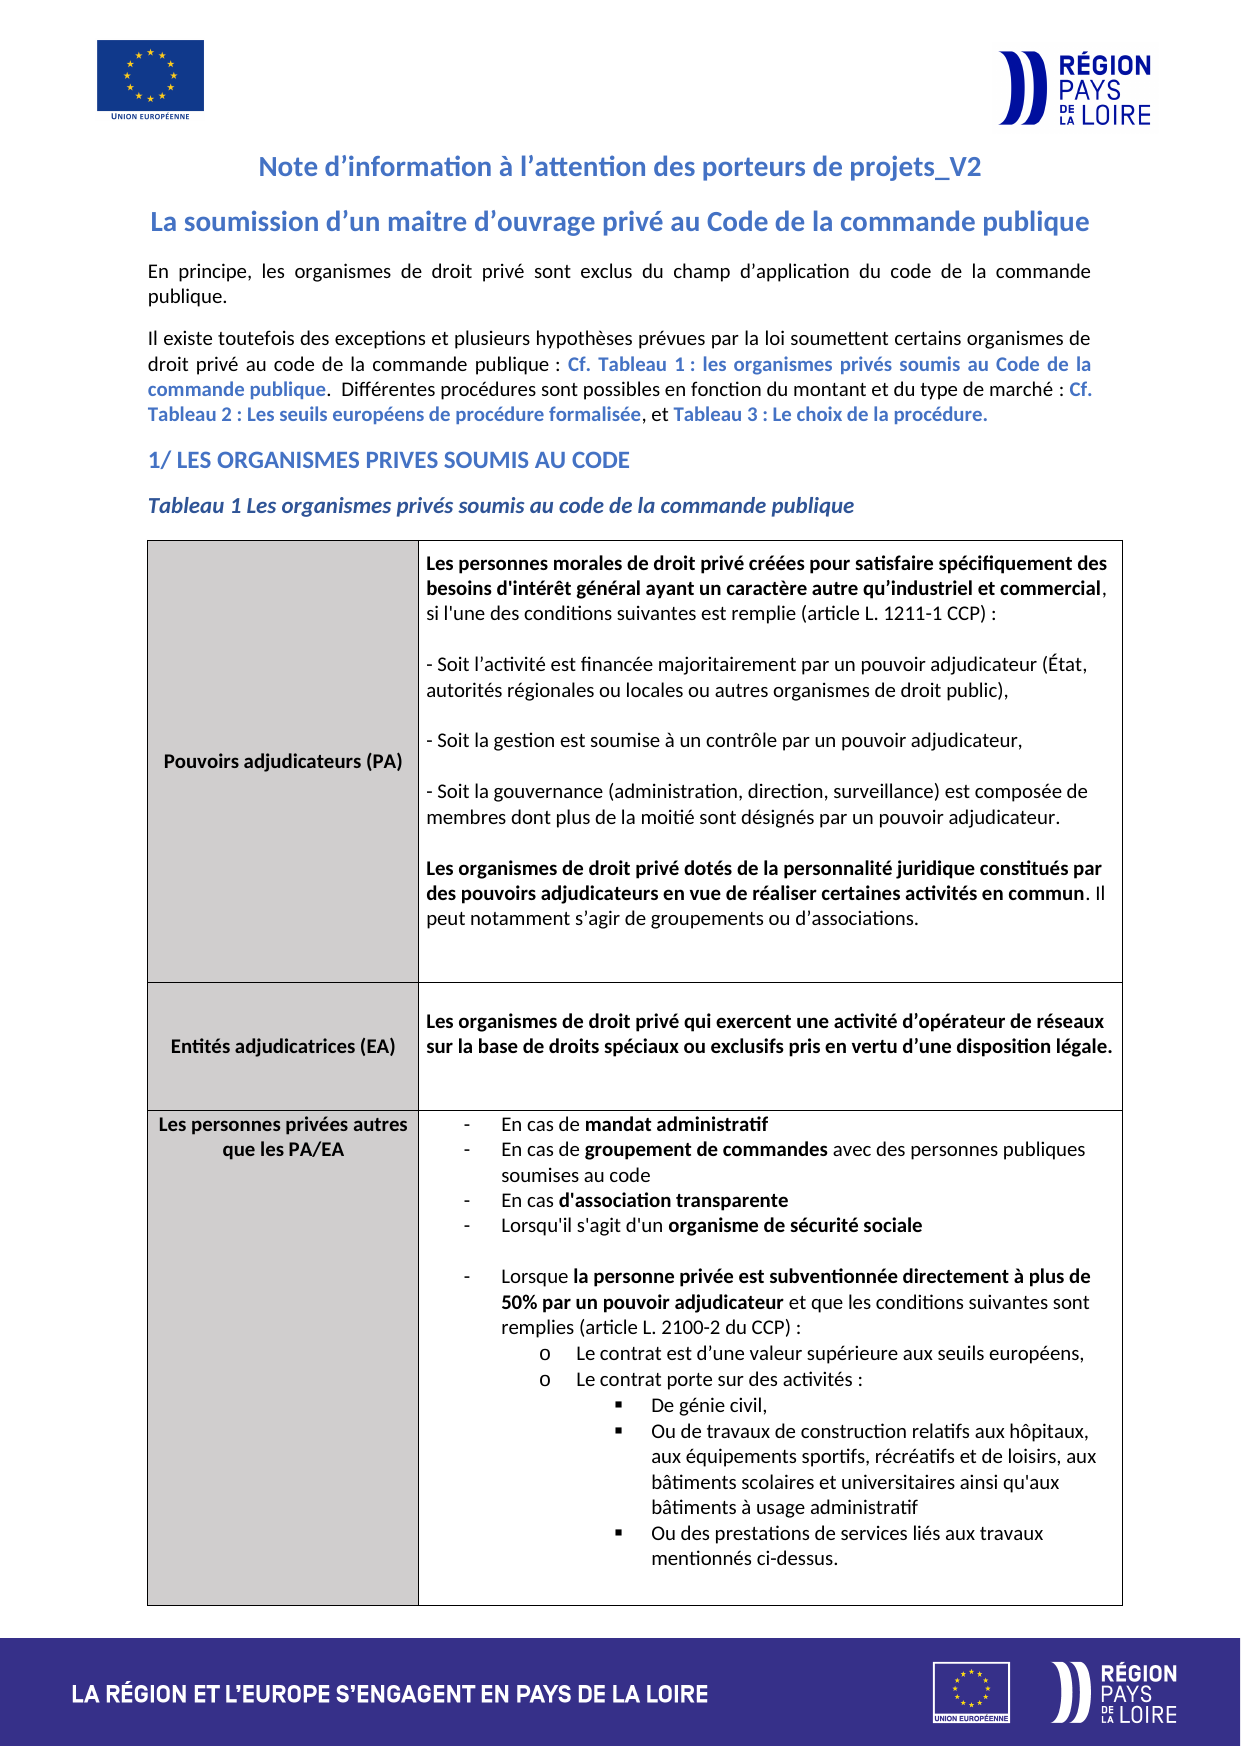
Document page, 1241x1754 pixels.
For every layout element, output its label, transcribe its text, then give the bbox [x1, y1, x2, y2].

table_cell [419, 1111, 1122, 1605]
table_cell Les organismes de droit privé qui exercent une activité d’opérateur de réseaux sur la base de droits spéciaux ou exclusifs pris en vertu d’une disposition légale. [419, 983, 1122, 1110]
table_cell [148, 1111, 418, 1605]
picture [992, 42, 1159, 134]
text La soumission d’un maitre d’ouvrage privé au Code de la commande publique [148, 203, 1092, 238]
text En principe, les organismes de droit privé sont exclus du champ d’application du code de la commande publique. [148, 258, 1092, 309]
table_header Les personnes morales de droit privé créées pour satisfaire spécifiquement des besoins d'intérêt général ayant un caractère autre qu’industriel et commercial, si l'une des conditions suivantes est remplie (article L. 1211-1 CCP) : - Soit l’activité est financée majoritairement par un pouvoir adjudicateur (État, autorités régionales ou locales ou autres organismes de droit public), - Soit la gestion est soumise à un contrôle par un pouvoir adjudicateur, - Soit la gouvernance (administration, direction, surveillance) est composée de membres dont plus de la moitié sont désignés par un pouvoir adjudicateur. Les organismes de droit privé dotés de la personnalité juridique constitués par des pouvoirs adjudicateurs en vue de réaliser certaines activités en commun. Il peut notamment s’agir de groupements ou d’associations. [419, 541, 1122, 982]
picture [95, 38, 206, 121]
text Tableau 1 Les organismes privés soumis au code de la commande publique [148, 491, 1092, 519]
table_cell Entités adjudicatrices (EA) [148, 983, 418, 1110]
text Il existe toutefois des exceptions et plusieurs hypothèses prévues par la loi soumettent certains organismes de droit privé au code de la commande publique : Cf. Tableau 1 : les organismes privés soumis au Code de la commande publique. Différentes procédures sont possibles en fonction du montant et du type de marché : Cf. Tableau 2 : Les seuils européens de procédure formalisée, et Tableau 3 : Le choix de la procédure. [148, 325, 1092, 427]
picture [0, 1638, 1241, 1746]
text Note d’information à l’attention des porteurs de projets_V2 [148, 148, 1092, 183]
text 1/ LES ORGANISMES PRIVES SOUMIS AU CODE [148, 444, 1092, 474]
table_header Pouvoirs adjudicateurs (PA) [148, 541, 418, 982]
